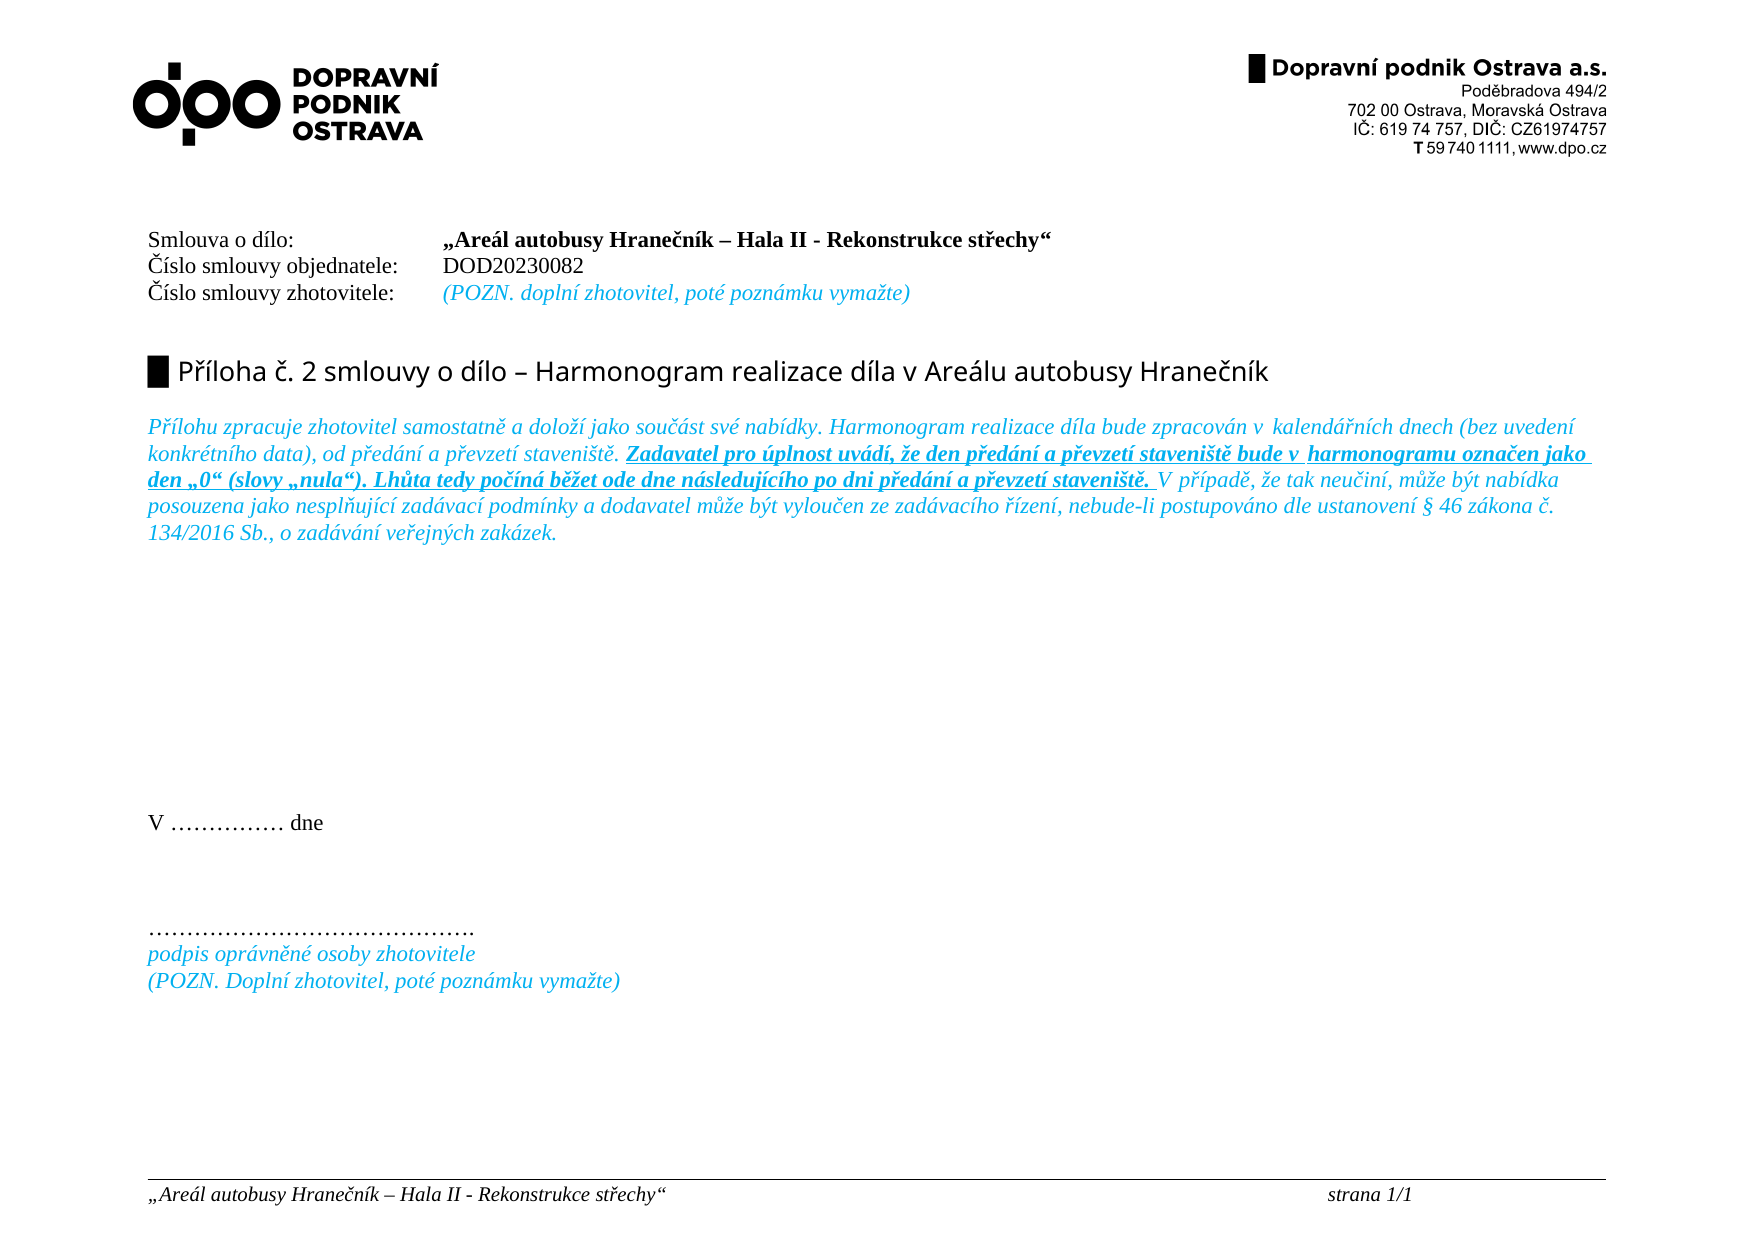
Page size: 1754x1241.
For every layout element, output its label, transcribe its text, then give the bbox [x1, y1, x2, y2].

text Přílohu zpracuje zhotovitel samostatně a doloží jako součást své nabídky. Harmonogram realizace díla bude zpracován v kalendářních dnech (bez uvedení konkrétního data), od předání a převzetí staveniště. Zadavatel pro úplnost uvádí, že den předání a převzetí staveniště bude v harmonogramu označen jako den „0“ (slovy „nula“). Lhůta tedy počíná běžet ode dne následujícího po dni předání a převzetí staveniště. V případě, že tak neučiní, může být nabídka posouzena jako nesplňující zadávací podmínky a dodavatel může být vyloučen ze zadávacího řízení, nebude-li postupováno dle ustanovení § 46 zákona č. 134/2016 Sb., o zadávání veřejných zakázek. [148, 413, 1606, 545]
text Číslo smlouvy objednatele: DOD20230082 [148, 252, 1606, 279]
text Smlouva o dílo: „Areál autobusy Hranečník – Hala II - Rekonstrukce střechy“ [148, 226, 1606, 252]
picture [132, 62, 439, 146]
text Číslo smlouvy zhotovitele: (POZN. doplní zhotovitel, poté poznámku vymažte) [148, 279, 1606, 305]
text ……………………………………. [148, 914, 1606, 940]
text podpis oprávněné osoby zhotovitele [148, 940, 1606, 967]
picture [172, 526, 178, 534]
subtitle V …………… dne [148, 809, 1606, 835]
picture [181, 531, 187, 540]
text █ Příloha č. 2 smlouvy o dílo – Harmonogram realizace díla v Areálu autobusy Hranečník [148, 355, 1606, 388]
text (POZN. Doplní zhotovitel, poté poznámku vymažte) [148, 967, 1606, 993]
picture [1248, 54, 1607, 157]
